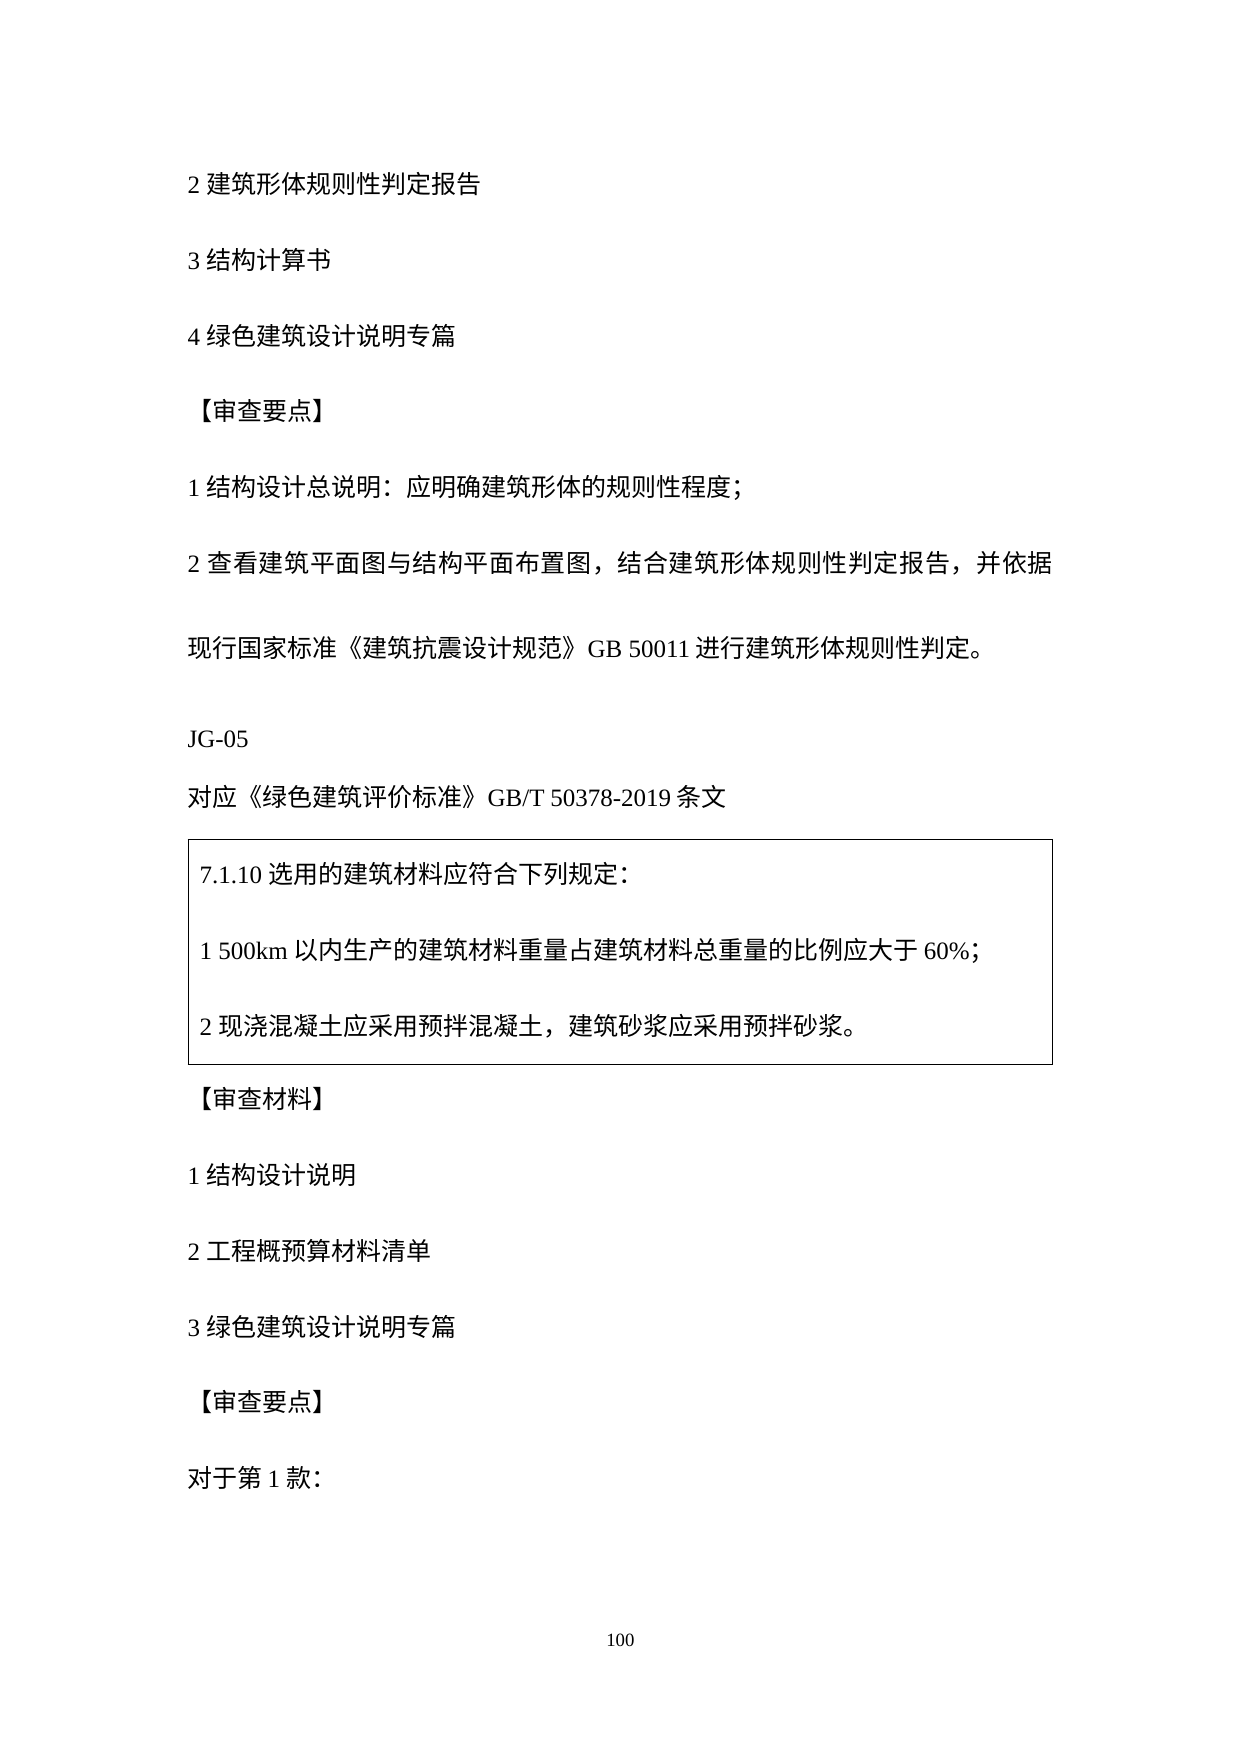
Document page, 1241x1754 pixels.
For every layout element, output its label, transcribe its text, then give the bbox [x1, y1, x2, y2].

text 【审查要点】 [187, 1368, 1053, 1433]
text JG-05 [187, 722, 1053, 754]
text 【审查材料】 [187, 1065, 1053, 1130]
text 3 绿色建筑设计说明专篇 [187, 1293, 1053, 1358]
text 2 工程概预算材料清单 [187, 1217, 1053, 1282]
text 1 结构设计总说明：应明确建筑形体的规则性程度； [187, 453, 1053, 518]
text 2 建筑形体规则性判定报告 [187, 150, 1053, 215]
text 3 结构计算书 [187, 226, 1053, 291]
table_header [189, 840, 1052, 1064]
text 对于第1 款： [187, 1444, 1053, 1509]
text 1 结构设计说明 [187, 1141, 1053, 1206]
text 对应《绿色建筑评价标准》GB/T 50378-2019条文 [187, 763, 1053, 828]
text 【审查要点】 [187, 377, 1053, 442]
text 4 绿色建筑设计说明专篇 [187, 302, 1053, 367]
text 2 查看建筑平面图与结构平面布置图，结合建筑形体规则性判定报告，并依据现行国家标准《建筑抗震设计规范》GB 50011进行建筑形体规则性判定。 [187, 529, 1053, 679]
